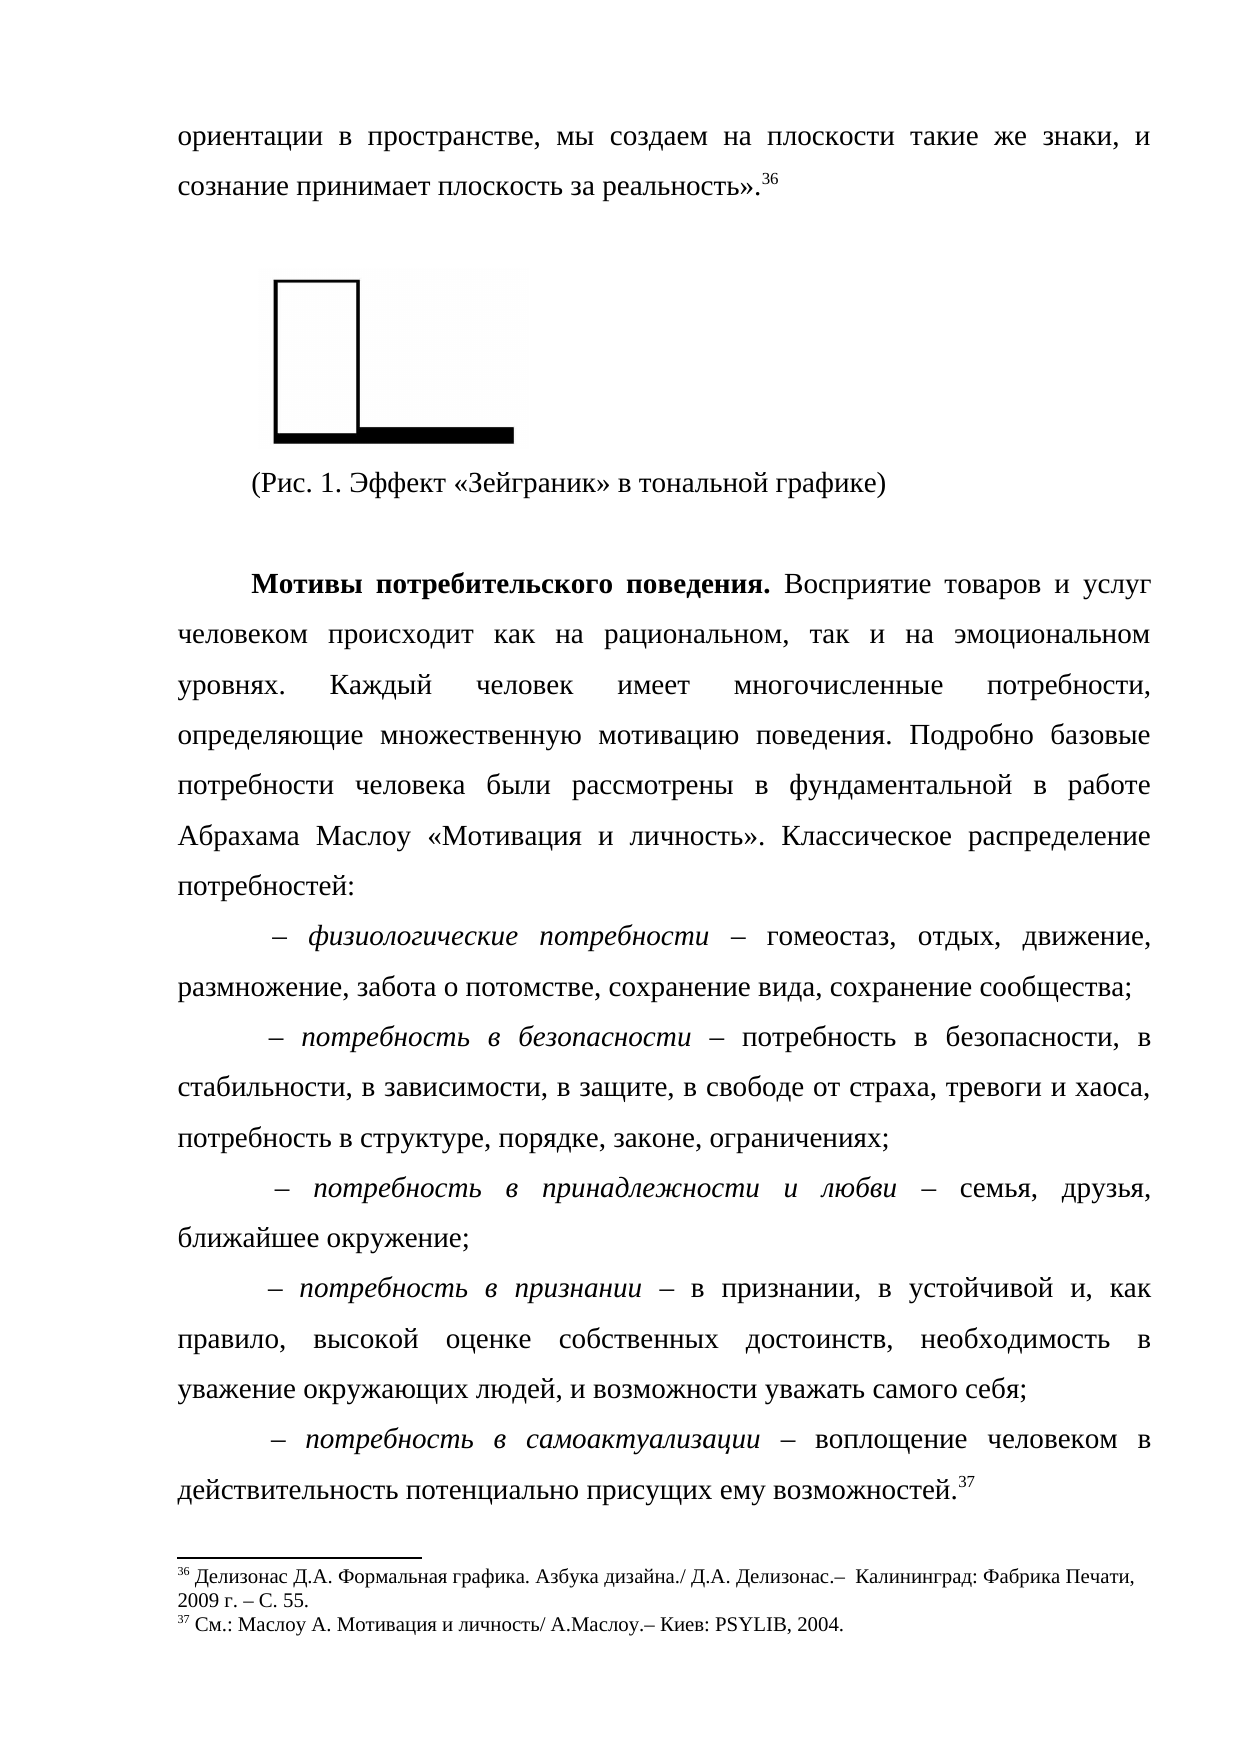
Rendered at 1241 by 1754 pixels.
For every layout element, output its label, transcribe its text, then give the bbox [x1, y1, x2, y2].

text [177, 118, 1152, 202]
text Мотивы потребительского поведения. Восприятие товаров и услуг человеком происходит как на рациональном, так и на эмоциональном уровнях. Каждый человек имеет многочисленные потребности, определяющие множественную мотивацию поведения. Подробно базовые потребности человека были рассмотрены в фундаментальной в работе Абрахама Маслоу «Мотивация и личность». Классическое распределение потребностей: [177, 566, 1152, 902]
text – потребность в принадлежности и любви – семья, друзья, ближайшее окружение; [177, 1170, 1152, 1254]
text – физиологические потребности – гомеостаз, отдых, движение, размножение, забота о потомстве, сохранение вида, сохранение сообщества; [177, 918, 1152, 1002]
text – потребность в безопасности – потребность в безопасности, в стабильности, в зависимости, в защите, в свободе от страха, тревоги и хаоса, потребность в структуре, порядке, законе, ограничениях; [177, 1019, 1152, 1153]
text – потребность в самоактуализации – воплощение человеком в действительность потенциально присущих ему возможностей. [177, 1422, 1152, 1505]
text – потребность в признании – в признании, в устойчивой и, как правило, высокой оценке собственных достоинств, необходимость в уважение окружающих людей, и возможности уважать самого себя; [177, 1271, 1152, 1405]
picture [258, 268, 529, 449]
text (Рис. 1. Эффект «Зейграник» в тональной графике) [177, 466, 1152, 499]
